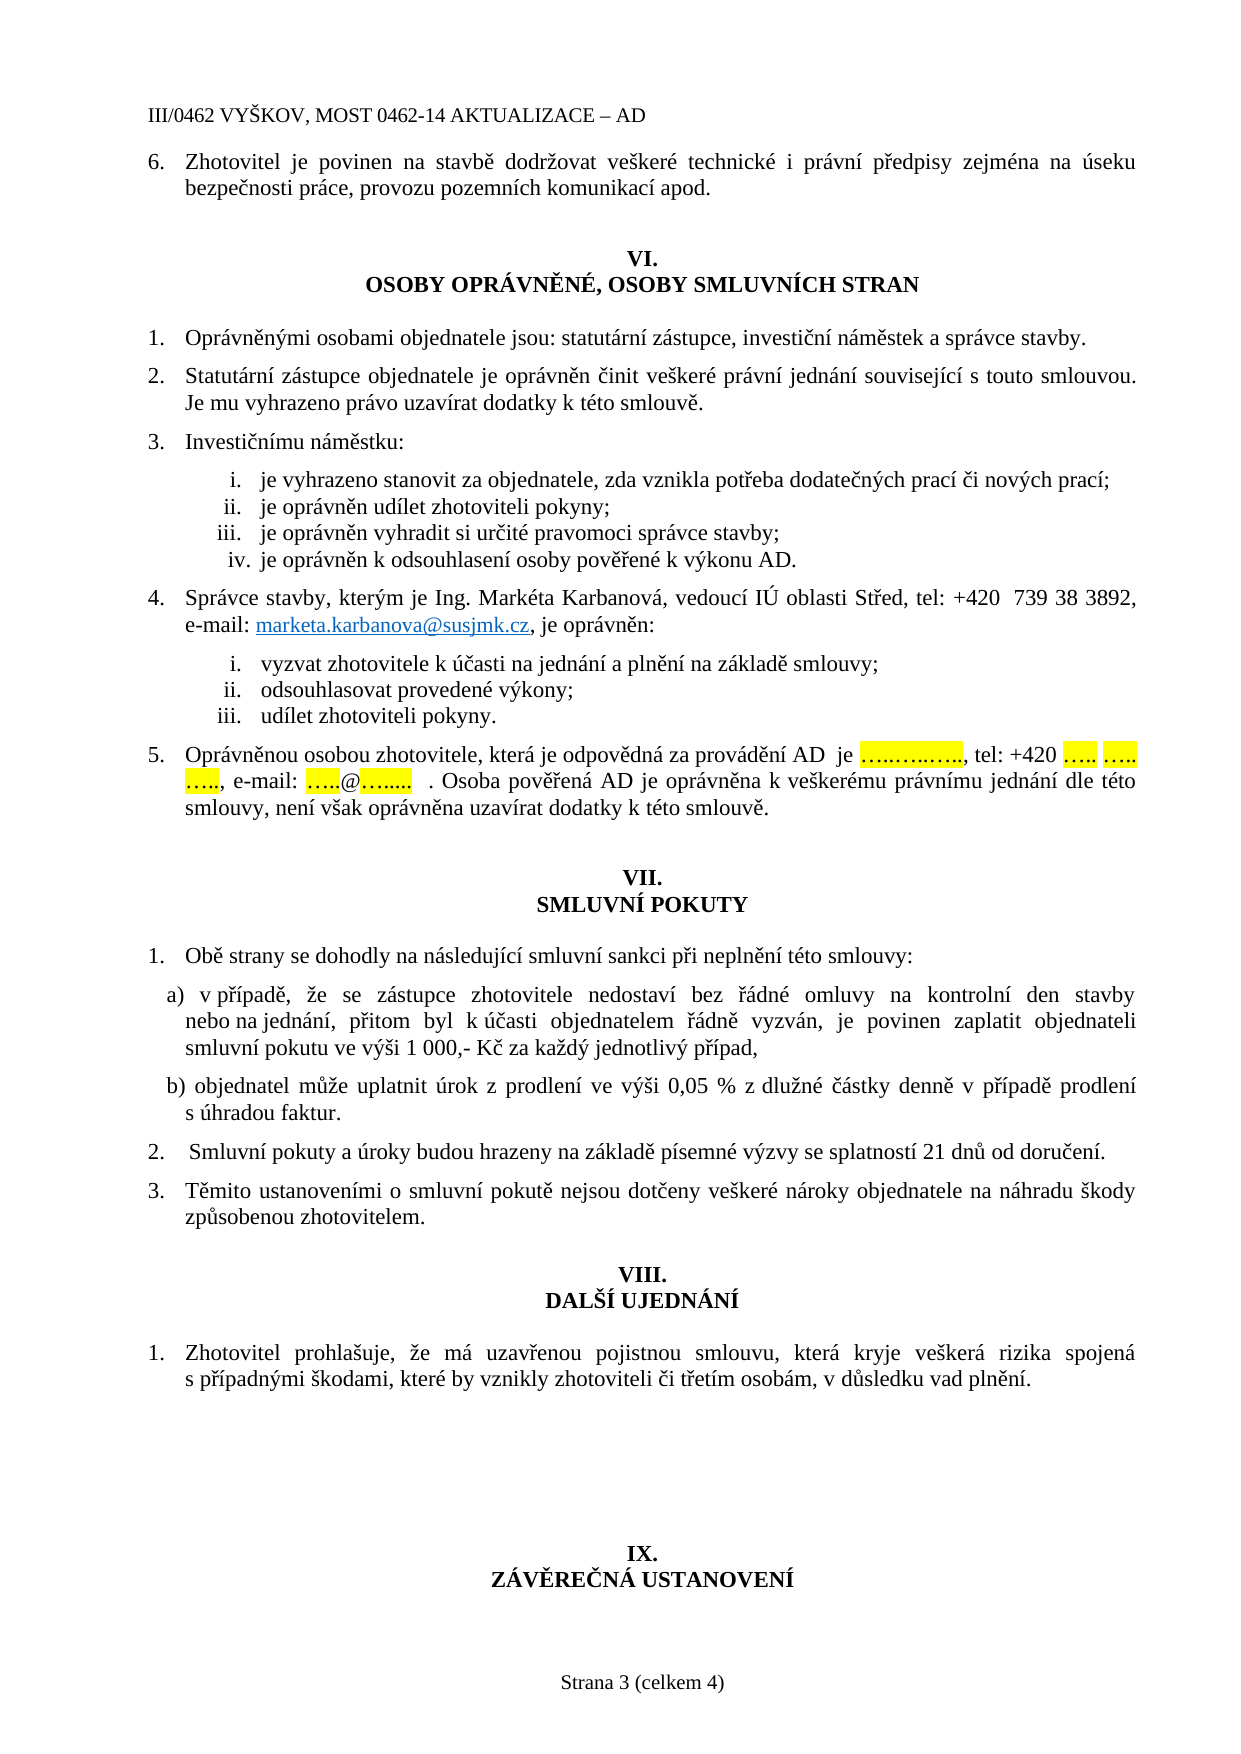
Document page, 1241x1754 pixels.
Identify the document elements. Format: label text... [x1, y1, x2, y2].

list Zhotovitel prohlašuje, že má uzavřenou pojistnou smlouvu, která kryje veškerá rizika spojená s případnými škodami, které by vznikly zhotoviteli či třetím osobám, v důsledku vad plnění. [148, 1339, 1137, 1391]
list je oprávněn k odsouhlasení osoby pověřené k výkonu AD. [251, 546, 1137, 572]
list Těmito ustanoveními o smluvní pokutě nejsou dotčeny veškeré nároky objednatele na náhradu škody způsobenou zhotovitelem. [148, 1177, 1137, 1229]
list udílet zhotoviteli pokyny. [242, 702, 1137, 729]
list Správce stavby, kterým je Ing. Markéta Karbanová, vedoucí IÚ oblasti Střed, tel: +420 739 38 3892, e-mail: marketa.karbanova@susjmk.cz, je oprávněn: [148, 584, 1137, 637]
list Investičnímu náměstku: [148, 428, 1137, 454]
list vyzvat zhotovitele k účasti na jednání a plnění na základě smlouvy; [242, 650, 1137, 676]
text a) v případě, že se zástupce zhotovitele nedostaví bez řádné omluvy na kontrolní den stavby nebo na jednání, přitom byl k účasti objednatelem řádně vyzván, je povinen zaplatit objednateli smluvní pokutu ve výši 1 000,- Kč za každý jednotlivý případ, [166, 981, 1137, 1060]
text DALŠÍ UJEDNÁNÍ [148, 1287, 1137, 1314]
text VII. [148, 864, 1137, 891]
text SMLUVNÍ POKUTY [148, 891, 1137, 917]
text b) objednatel může uplatnit úrok z prodlení ve výši 0,05 % z dlužné částky denně v případě prodlení s úhradou faktur. [166, 1073, 1137, 1125]
list Zhotovitel je povinen na stavbě dodržovat veškeré technické i právní předpisy zejména na úseku bezpečnosti práce, provozu pozemních komunikací apod. [148, 148, 1137, 200]
text VIII. [148, 1261, 1137, 1287]
list je vyhrazeno stanovit za objednatele, zda vznikla potřeba dodatečných prací či nových prací; [242, 467, 1137, 493]
list je oprávněn udílet zhotoviteli pokyny; [242, 493, 1137, 519]
list Oprávněnou osobou zhotovitele, která je odpovědná za provádění AD je …..…..….., tel: +420 ….. ….. ….., e-mail: …..@…..... . Osoba pověřená AD je oprávněna k veškerému právnímu jednání dle této smlouvy, není však oprávněna uzavírat dodatky k této smlouvě. [148, 741, 1137, 820]
text IX. [148, 1540, 1137, 1566]
text VI. [148, 244, 1137, 271]
list Smluvní pokuty a úroky budou hrazeny na základě písemné výzvy se splatností 21 dnů od doručení. [148, 1138, 1137, 1164]
list Statutární zástupce objednatele je oprávněn činit veškeré právní jednání související s touto smlouvou. Je mu vyhrazeno právo uzavírat dodatky k této smlouvě. [148, 362, 1137, 415]
list je oprávněn vyhradit si určité pravomoci správce stavby; [241, 519, 1137, 546]
list Obě strany se dohodly na následující smluvní sankci při neplnění této smlouvy: [148, 942, 1137, 968]
text ZÁVĚREČNÁ USTANOVENÍ [148, 1566, 1137, 1592]
list odsouhlasovat provedené výkony; [242, 676, 1137, 702]
text OSOBY OPrávněné, osoby smluvníCH stran [148, 271, 1137, 297]
list Oprávněnými osobami objednatele jsou: statutární zástupce, investiční náměstek a správce stavby. [148, 324, 1137, 350]
